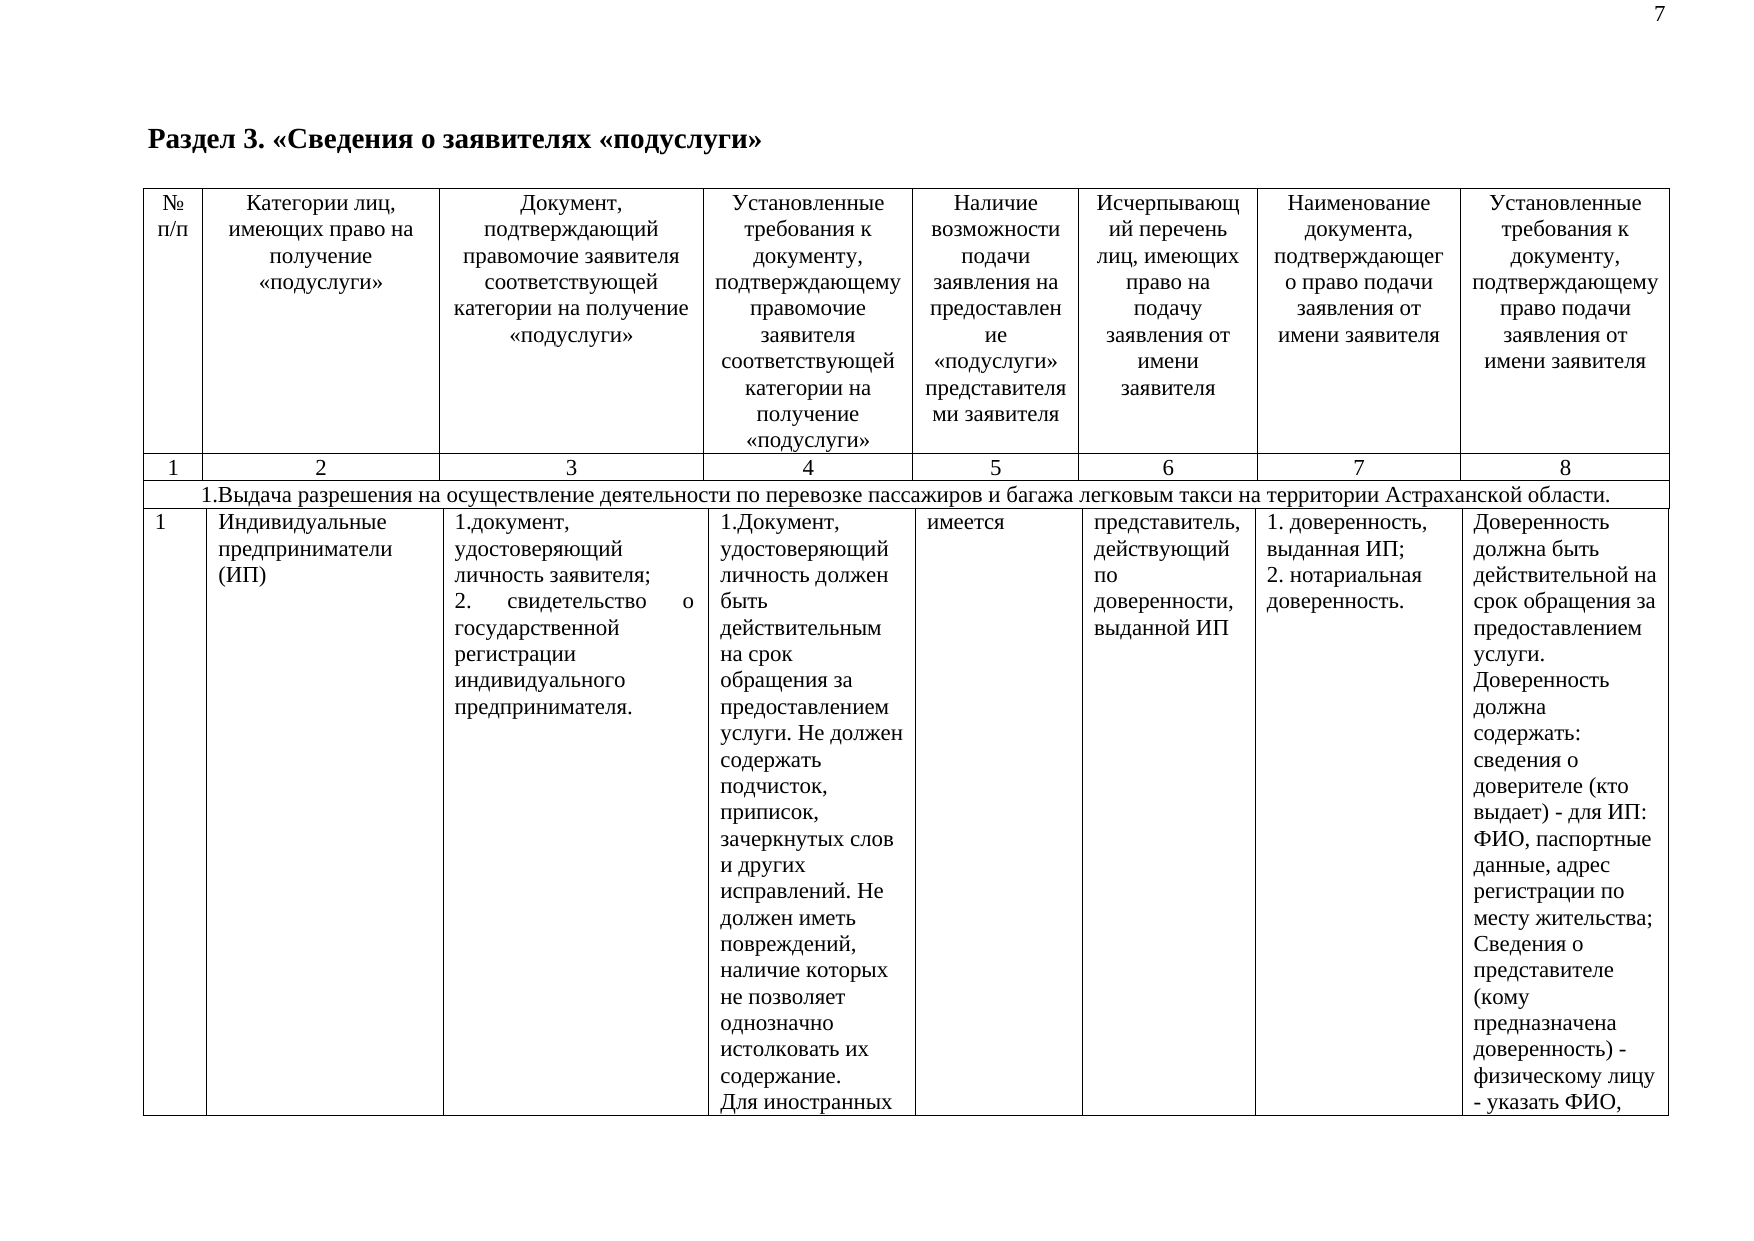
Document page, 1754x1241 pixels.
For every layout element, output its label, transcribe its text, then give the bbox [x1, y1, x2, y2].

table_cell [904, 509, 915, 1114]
table_header Установленные требования к документу, подтверждающему правомочие заявителя соответствующей категории на получение «подуслуги» [704, 189, 912, 453]
text Раздел 3. «Сведения о заявителях «подуслуги» [148, 121, 1665, 154]
table_cell 6 [1079, 454, 1257, 480]
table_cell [444, 509, 708, 1114]
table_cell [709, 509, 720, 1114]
table_cell 5 [913, 454, 1078, 480]
table_cell 1.Выдача разрешения на осуществление деятельности по перевозке пассажиров и багажа легковым такси на территории Астраханской области. [144, 481, 1669, 507]
table_cell 2 [203, 454, 439, 480]
table_cell 1 [144, 509, 206, 1114]
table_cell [207, 509, 443, 1114]
table_header Документ, подтверждающий правомочие заявителя соответствующей категории на получение «подуслуги» [440, 189, 703, 453]
table_header Установленные требования к документу, подтверждающему право подачи заявления от имени заявителя [1461, 189, 1669, 453]
table_header Исчерпывающий перечень лиц, имеющих право на подачу заявления от имени заявителя [1079, 189, 1257, 453]
table_cell 8 [1461, 454, 1669, 480]
table_cell имеется [916, 509, 1082, 1114]
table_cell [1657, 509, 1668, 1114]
table_header Наименование документа, подтверждающего право подачи заявления от имени заявителя [1258, 189, 1460, 453]
table_cell 1 [144, 454, 202, 480]
table_cell 4 [704, 454, 912, 480]
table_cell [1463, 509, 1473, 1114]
table_header Категории лиц, имеющих право на получение «подуслуги» [203, 189, 439, 453]
table_header № п/п [144, 189, 202, 453]
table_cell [1256, 509, 1462, 1114]
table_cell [1083, 509, 1255, 1114]
table_header Наличие возможности подачи заявления на предоставление «подуслуги» представителями заявителя [913, 189, 1078, 453]
table_cell 3 [440, 454, 703, 480]
table_cell 7 [1258, 454, 1460, 480]
